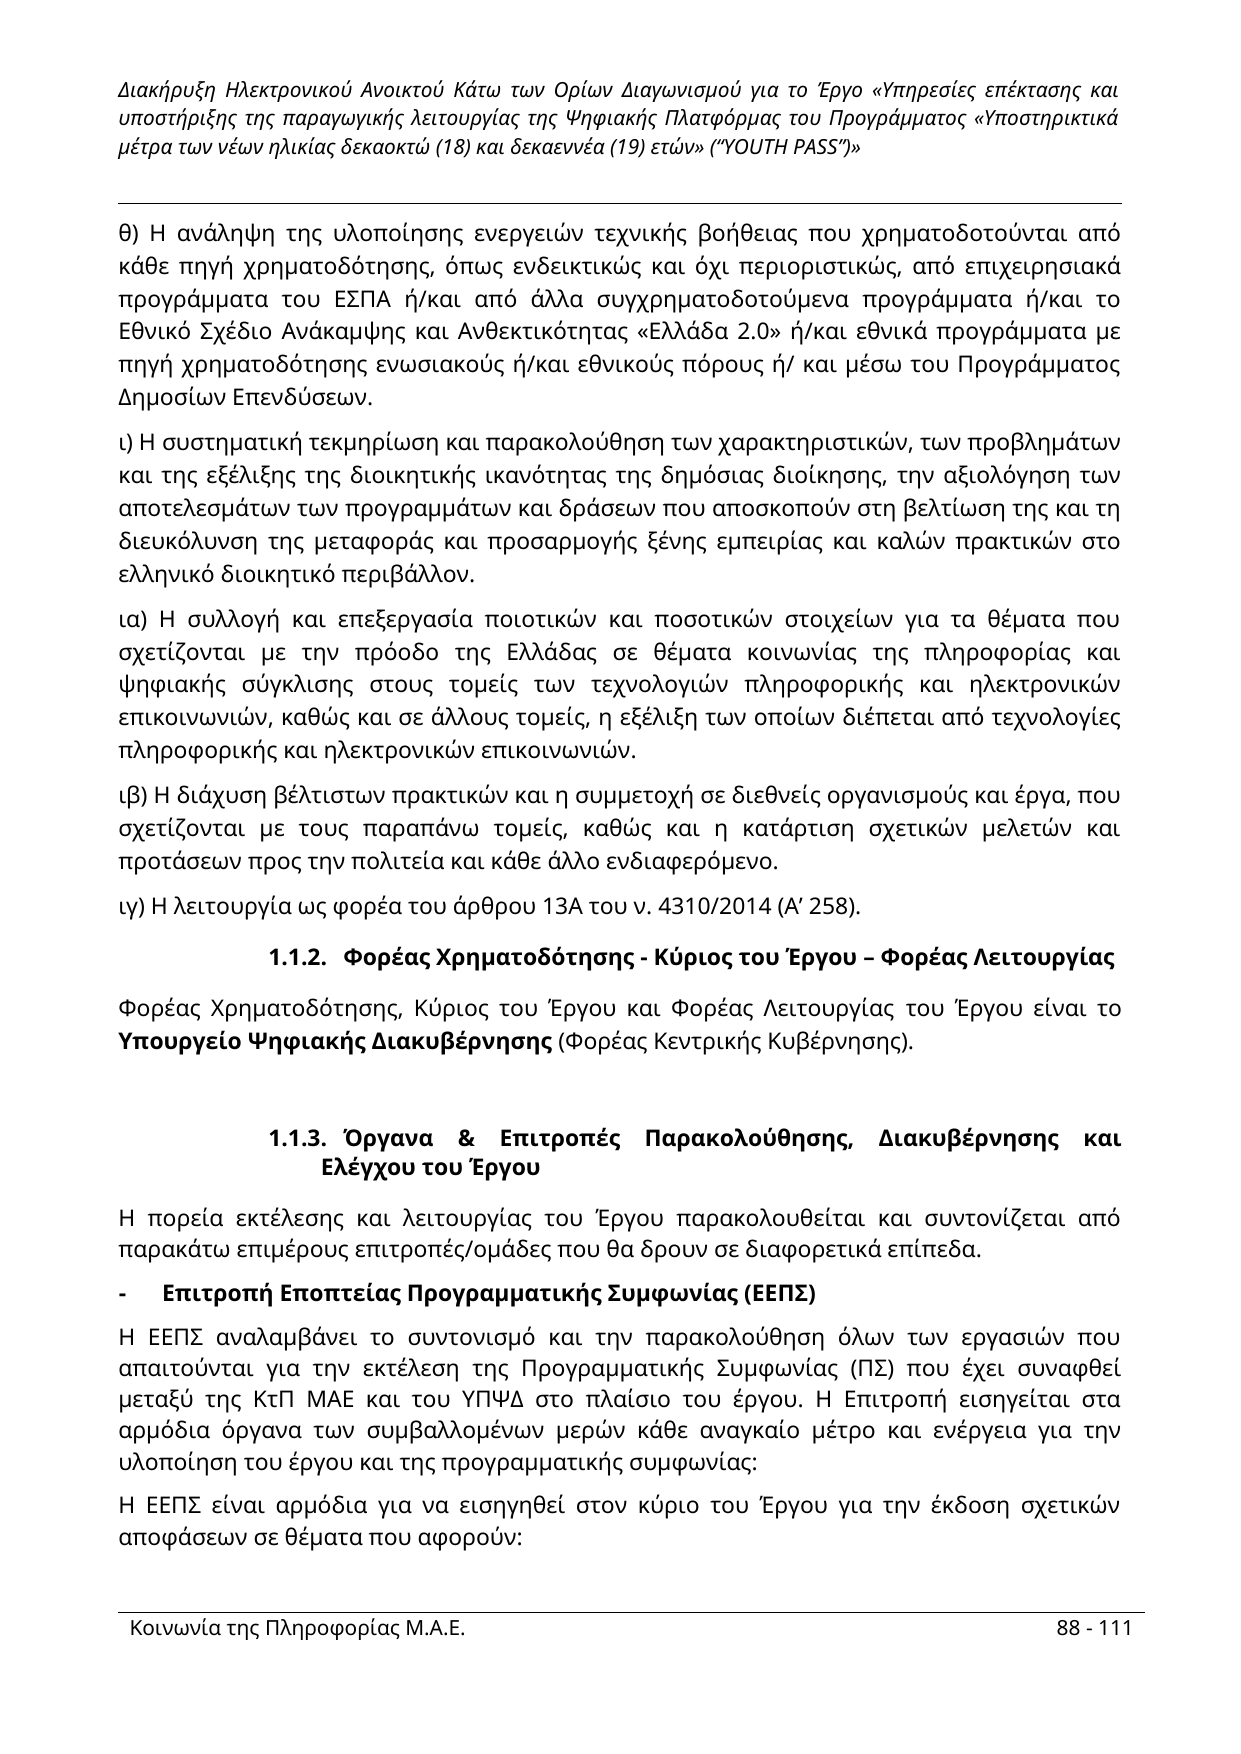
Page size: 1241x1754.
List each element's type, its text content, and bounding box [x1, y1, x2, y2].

text Φορέας Χρηματοδότησης, Κύριος του Έργου και Φορέας Λειτουργίας του Έργου είναι το Υπουργείο Ψηφιακής Διακυβέρνησης (Φορέας Κεντρικής Κυβέρνησης). [118, 992, 1122, 1056]
text ιβ) Η διάχυση βέλτιστων πρακτικών και η συμμετοχή σε διεθνείς οργανισμούς και έργα, που σχετίζονται με τους παραπάνω τομείς, καθώς και η κατάρτιση σχετικών μελετών και προτάσεων προς την πολιτεία και κάθε άλλο ενδιαφερόμενο. [118, 779, 1122, 876]
text ια) Η συλλογή και επεξεργασία ποιοτικών και ποσοτικών στοιχείων για τα θέματα που σχετίζονται με την πρόοδο της Ελλάδας σε θέματα κοινωνίας της πληροφορίας και ψηφιακής σύγκλισης στους τομείς των τεχνολογιών πληροφορικής και ηλεκτρονικών επικοινωνιών, καθώς και σε άλλους τομείς, η εξέλιξη των οποίων διέπεται από τεχνολογίες πληροφορικής και ηλεκτρονικών επικοινωνιών. [118, 603, 1122, 765]
text θ) Η ανάληψη της υλοποίησης ενεργειών τεχνικής βοήθειας που χρηματοδοτούνται από κάθε πηγή χρηματοδότησης, όπως ενδεικτικώς και όχι περιοριστικώς, από επιχειρησιακά προγράμματα του ΕΣΠΑ ή/και από άλλα συγχρηματοδοτούμενα προγράμματα ή/και το Εθνικό Σχέδιο Ανάκαμψης και Ανθεκτικότητας «Ελλάδα 2.0» ή/και εθνικά προγράμματα με πηγή χρηματοδότησης ενωσιακούς ή/και εθνικούς πόρους ή/ και μέσω του Προγράμματος Δημοσίων Επενδύσεων. [118, 217, 1122, 412]
text ι) Η συστηματική τεκμηρίωση και παρακολούθηση των χαρακτηριστικών, των προβλημάτων και της εξέλιξης της διοικητικής ικανότητας της δημόσιας διοίκησης, την αξιολόγηση των αποτελεσμάτων των προγραμμάτων και δράσεων που αποσκοπούν στη βελτίωση της και τη διευκόλυνση της μεταφοράς και προσαρμογής ξένης εμπειρίας και καλών πρακτικών στο ελληνικό διοικητικό περιβάλλον. [118, 426, 1122, 589]
subtitle Φορέας Χρηματοδότησης - Κύριος του Έργου – Φορέας Λειτουργίας [268, 942, 1122, 972]
list Επιτροπή Εποπτείας Προγραμματικής Συμφωνίας (ΕΕΠΣ) [118, 1277, 1122, 1308]
subtitle Όργανα & Επιτροπές Παρακολούθησης, Διακυβέρνησης και Ελέγχου του Έργου [268, 1123, 1122, 1181]
text Η ΕΕΠΣ είναι αρμόδια για να εισηγηθεί στον κύριο του Έργου για την έκδοση σχετικών αποφάσεων σε θέματα που αφορούν: [118, 1489, 1122, 1552]
text ιγ) Η λειτουργία ως φορέα του άρθρου 13Α του ν. 4310/2014 (Α’ 258). [118, 890, 1122, 922]
text Η ΕΕΠΣ αναλαμβάνει το συντονισμό και την παρακολούθηση όλων των εργασιών που απαιτούνται για την εκτέλεση της Προγραμματικής Συμφωνίας (ΠΣ) που έχει συναφθεί μεταξύ της ΚτΠ ΜΑΕ και του ΥΠΨΔ στο πλαίσιο του έργου. Η Επιτροπή εισηγείται στα αρμόδια όργανα των συμβαλλομένων μερών κάθε αναγκαίο μέτρο και ενέργεια για την υλοποίηση του έργου και της προγραμματικής συμφωνίας: [118, 1321, 1122, 1477]
text Η πορεία εκτέλεσης και λειτουργίας του Έργου παρακολουθείται και συντονίζεται από παρακάτω επιμέρους επιτροπές/ομάδες που θα δρουν σε διαφορετικά επίπεδα. [118, 1202, 1122, 1264]
